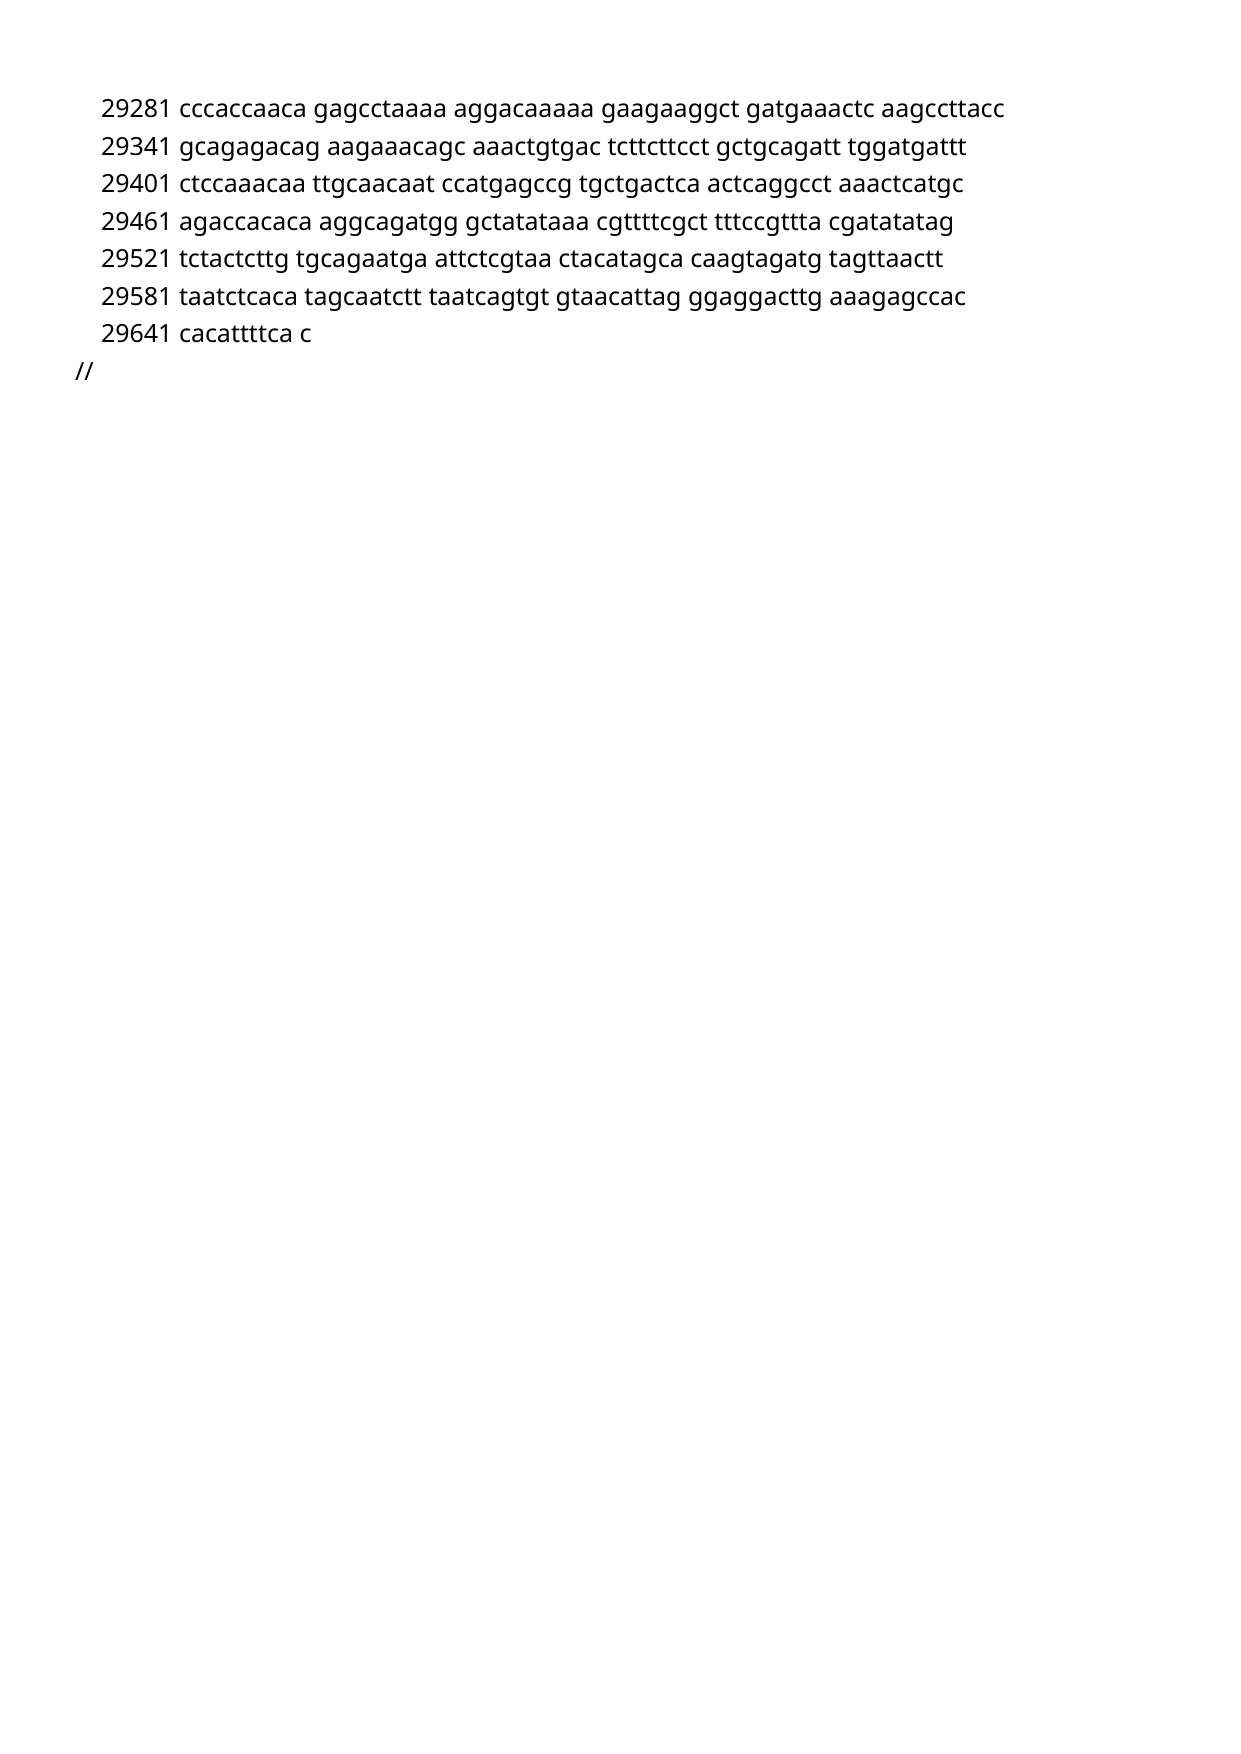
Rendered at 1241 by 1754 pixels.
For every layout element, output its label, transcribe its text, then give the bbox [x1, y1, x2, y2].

text 29641 cacattttca c [75, 314, 1165, 352]
text 29581 taatctcaca tagcaatctt taatcagtgt gtaacattag ggaggacttg aaagagccac [75, 277, 1165, 314]
text 29401 ctccaaacaa ttgcaacaat ccatgagccg tgctgactca actcaggcct aaactcatgc [75, 164, 1165, 202]
text 29461 agaccacaca aggcagatgg gctatataaa cgttttcgct tttccgttta cgatatatag [75, 202, 1165, 239]
text // [75, 352, 1165, 389]
text 29341 gcagagacag aagaaacagc aaactgtgac tcttcttcct gctgcagatt tggatgattt [75, 127, 1165, 164]
text 29521 tctactcttg tgcagaatga attctcgtaa ctacatagca caagtagatg tagttaactt [75, 239, 1165, 277]
text 29281 cccaccaaca gagcctaaaa aggacaaaaa gaagaaggct gatgaaactc aagccttacc [75, 89, 1165, 127]
